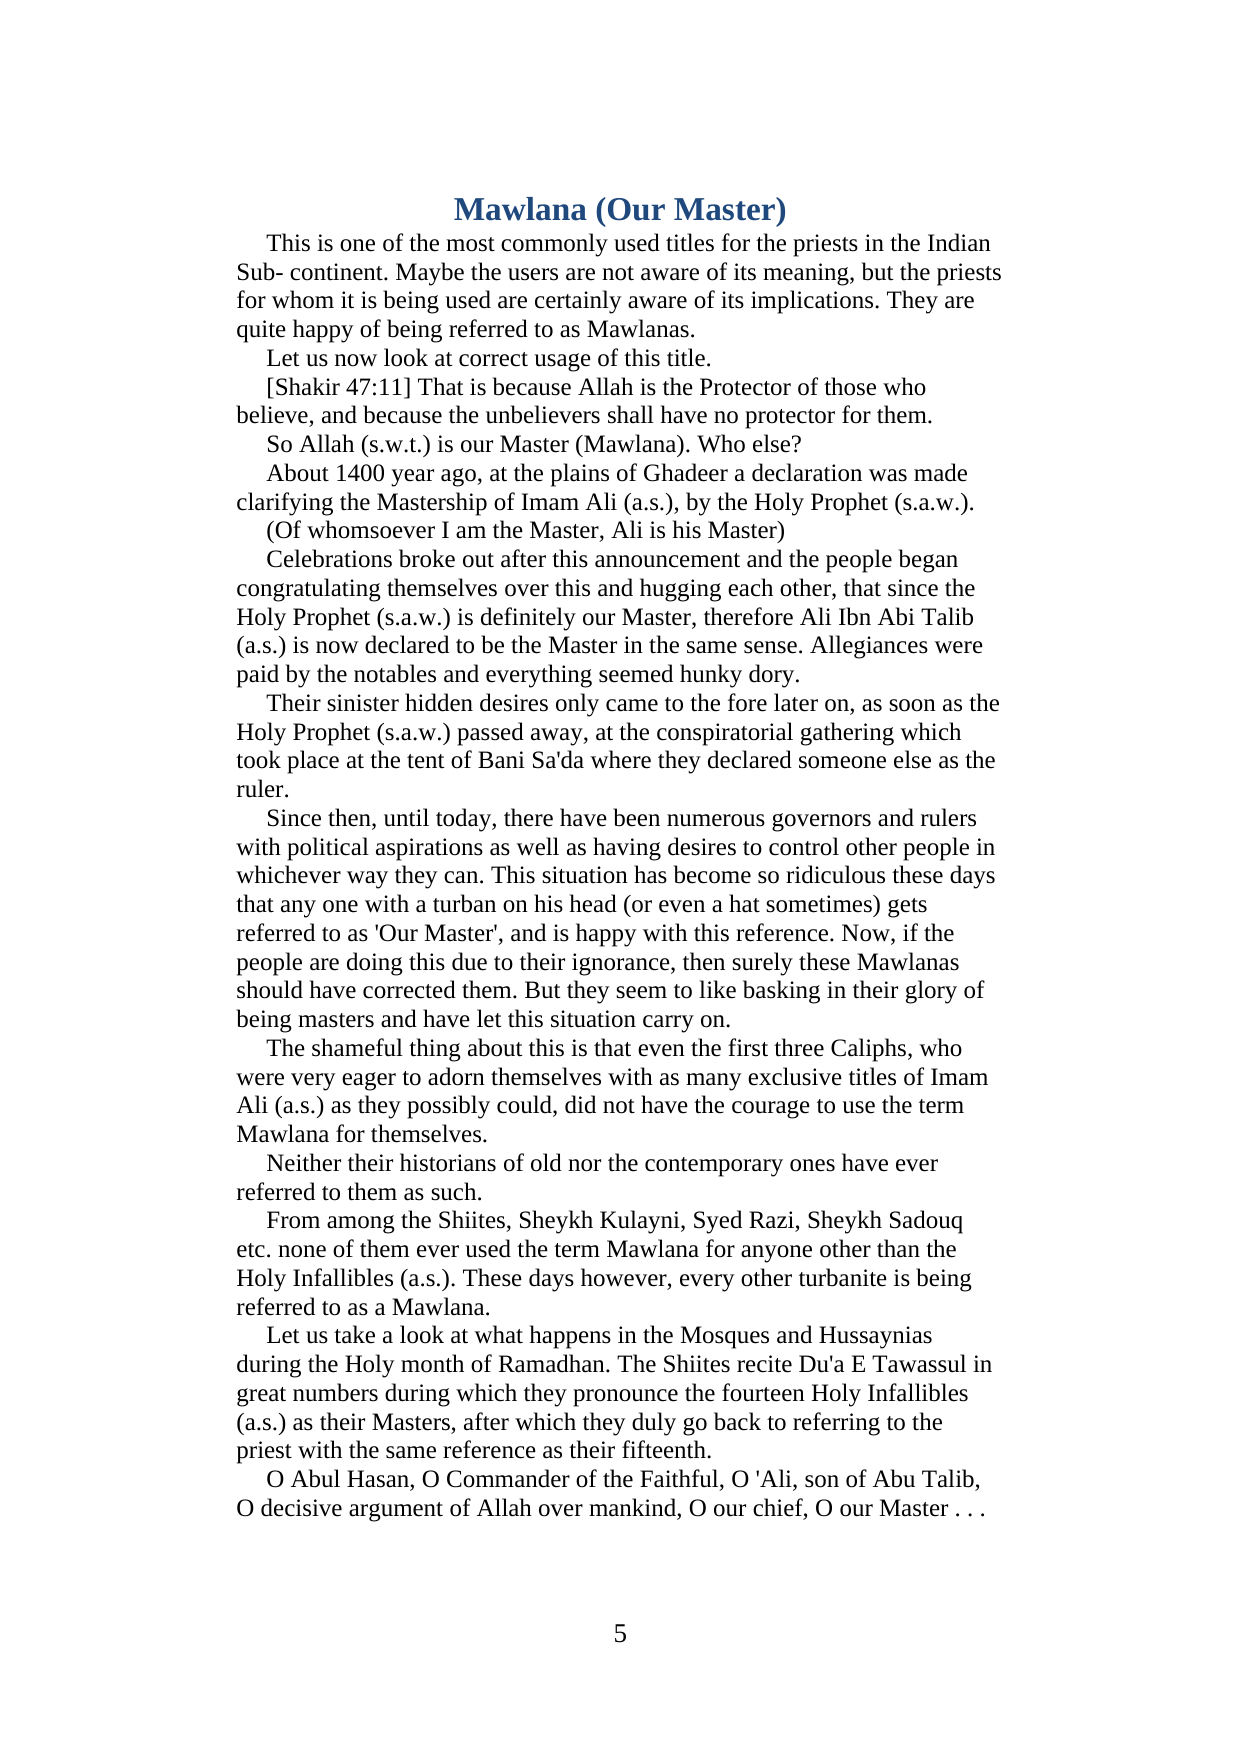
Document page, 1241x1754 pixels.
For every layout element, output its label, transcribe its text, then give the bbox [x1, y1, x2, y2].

text The shameful thing about this is that even the first three Caliphs, who were very eager to adorn themselves with as many exclusive titles of Imam Ali (a.s.) as they possibly could, did not have the courage to use the term Mawlana for themselves. [236, 1033, 1004, 1148]
text This is one of the most commonly used titles for the priests in the Indian Sub- continent. Maybe the users are not aware of its meaning, but the priests for whom it is being used are certainly aware of its implications. They are quite happy of being referred to as Mawlanas. [236, 228, 1004, 343]
text From among the Shiites, Sheykh Kulayni, Syed Razi, Sheykh Sadouq etc. none of them ever used the term Mawlana for anyone other than the Holy Infallibles (a.s.). These days however, every other turbanite is being referred to as a Mawlana. [236, 1206, 1004, 1321]
text Neither their historians of old nor the contemporary ones have ever referred to them as such. [236, 1148, 1004, 1206]
text About 1400 year ago, at the plains of Ghadeer a declaration was made clarifying the Mastership of Imam Ali (a.s.), by the Holy Prophet (s.a.w.). [236, 458, 1004, 516]
text So Allah (s.w.t.) is our Master (Mawlana). Who else? [236, 429, 1004, 458]
text [Shakir 47:11] That is because Allah is the Protector of those who believe, and because the unbelievers shall have no protector for them. [236, 372, 1004, 429]
text (Of whomsoever I am the Master, Ali is his Master) [236, 516, 1004, 544]
text Celebrations broke out after this announcement and the people began congratulating themselves over this and hugging each other, that since the Holy Prophet (s.a.w.) is definitely our Master, therefore Ali Ibn Abi Talib (a.s.) is now declared to be the Master in the same sense. Allegiances were paid by the notables and everything seemed hunky dory. [236, 544, 1004, 688]
text Their sinister hidden desires only came to the fore later on, as soon as the Holy Prophet (s.a.w.) passed away, at the conspiratorial gathering which took place at the tent of Bani Sa'da where they declared someone else as the ruler. [236, 688, 1004, 803]
text Let us now look at correct usage of this title. [236, 343, 1004, 372]
text Since then, until today, there have been numerous governors and rulers with political aspirations as well as having desires to control other people in whichever way they can. This situation has become so ridiculous these days that any one with a turban on his head (or even a hat sometimes) gets referred to as 'Our Master', and is happy with this reference. Now, if the people are doing this due to their ignorance, then surely these Mawlanas should have corrected them. But they seem to like basking in their glory of being masters and have let this situation carry on. [236, 803, 1004, 1033]
text O Abul Hasan, O Commander of the Faithful, O 'Ali, son of Abu Talib, O decisive argument of Allah over mankind, O our chief, O our Master . . . [236, 1464, 1004, 1522]
subtitle Mawlana (Our Master) [236, 190, 1004, 228]
text Let us take a look at what happens in the Mosques and Hussaynias during the Holy month of Ramadhan. The Shiites recite Du'a E Tawassul in great numbers during which they pronounce the fourteen Holy Infallibles (a.s.) as their Masters, after which they duly go back to referring to the priest with the same reference as their fifteenth. [236, 1321, 1004, 1464]
